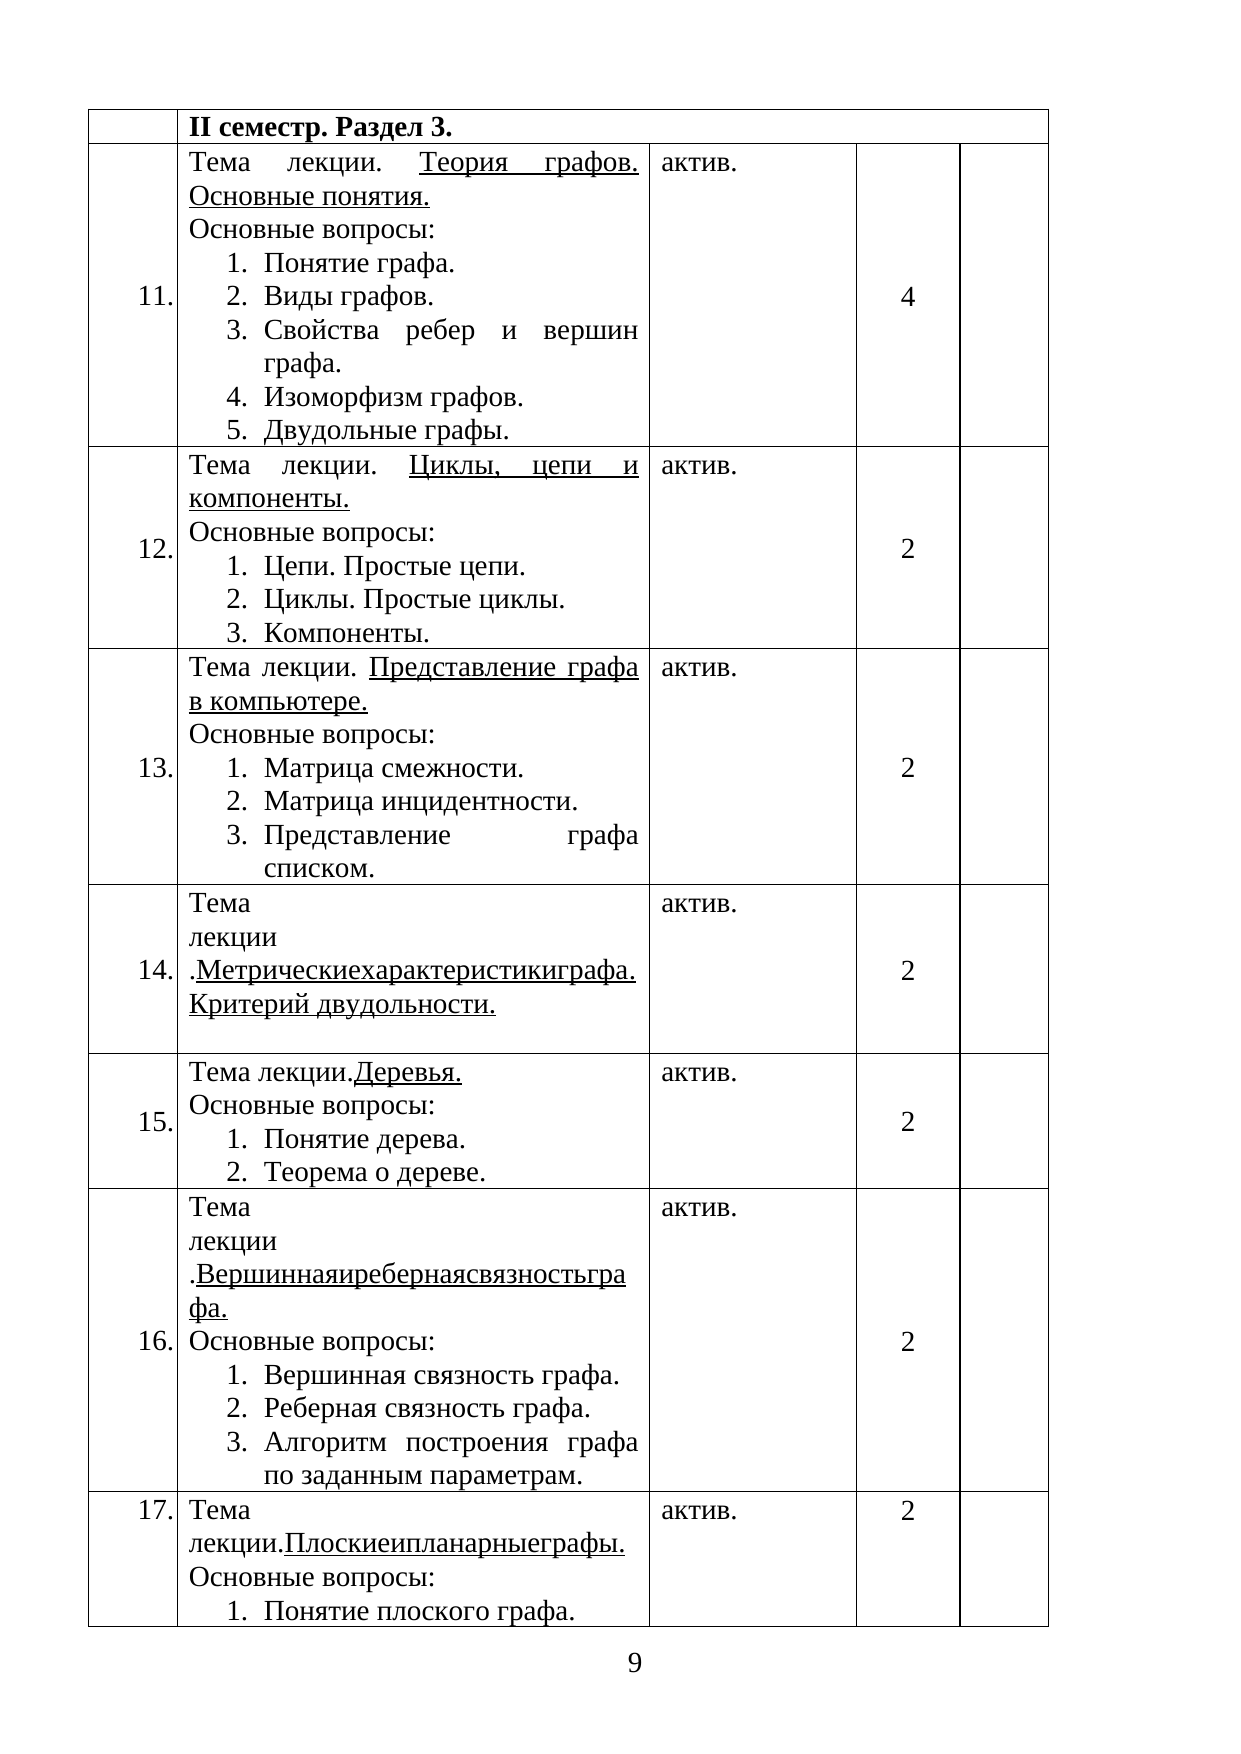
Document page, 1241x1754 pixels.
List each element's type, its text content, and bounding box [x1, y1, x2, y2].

table_cell 2 [857, 1054, 959, 1188]
table_cell актив. [650, 1189, 856, 1491]
table_cell Тема лекции. Представление графа в компьютере. Основные вопросы: Матрица смежности. Матрица инцидентности. Представление графа списком. [178, 649, 649, 884]
table_cell [89, 649, 177, 884]
table_cell Тема лекции. Циклы, цепи и компоненты. Основные вопросы: Цепи. Простые цепи. Циклы. Простые циклы. Компоненты. [178, 447, 649, 648]
table_cell актив. [650, 1054, 856, 1188]
table_cell [89, 885, 177, 1053]
table_cell 2 [857, 1492, 959, 1626]
table_cell [961, 1189, 1048, 1491]
table_cell [89, 110, 177, 143]
table_cell [89, 1189, 177, 1491]
table_cell [89, 1054, 177, 1188]
table_cell Тема лекции.Метрическиехарактеристикиграфа. Критерий двудольности. [178, 885, 649, 1053]
table_cell [961, 144, 1048, 446]
table_cell [89, 1492, 177, 1626]
table_cell 2 [857, 649, 959, 884]
table_cell [89, 144, 177, 446]
table_cell [89, 447, 177, 648]
table_cell Тема лекции.Деревья. Основные вопросы: Понятие дерева. Теорема о дереве. [178, 1054, 649, 1188]
table_cell 2 [857, 1189, 959, 1491]
table_cell актив. [650, 1492, 856, 1626]
table_cell актив. [650, 885, 856, 1053]
table_cell Тема лекции. Теория графов. Основные понятия. Основные вопросы: Понятие графа. Виды графов. Свойства ребер и вершин графа. Изоморфизм графов. Двудольные графы. [178, 144, 649, 446]
table_cell [961, 447, 1048, 648]
table_cell актив. [650, 649, 856, 884]
table_cell 2 [857, 885, 959, 1053]
table_cell 4 [857, 144, 959, 446]
table_cell актив. [650, 447, 856, 648]
table_cell актив. [650, 144, 856, 446]
table_cell II семестр. Раздел 3. [178, 110, 1048, 143]
table_cell [961, 1492, 1048, 1626]
table_cell 2 [857, 447, 959, 648]
table_cell Тема лекции.Вершиннаяиребернаясвязностьграфа. Основные вопросы: Вершинная связность графа. Реберная связность графа. Алгоритм построения графа по заданным параметрам. [178, 1189, 649, 1491]
table_cell [961, 885, 1048, 1053]
table_cell [961, 1054, 1048, 1188]
table_cell [961, 649, 1048, 884]
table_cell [178, 1492, 649, 1626]
